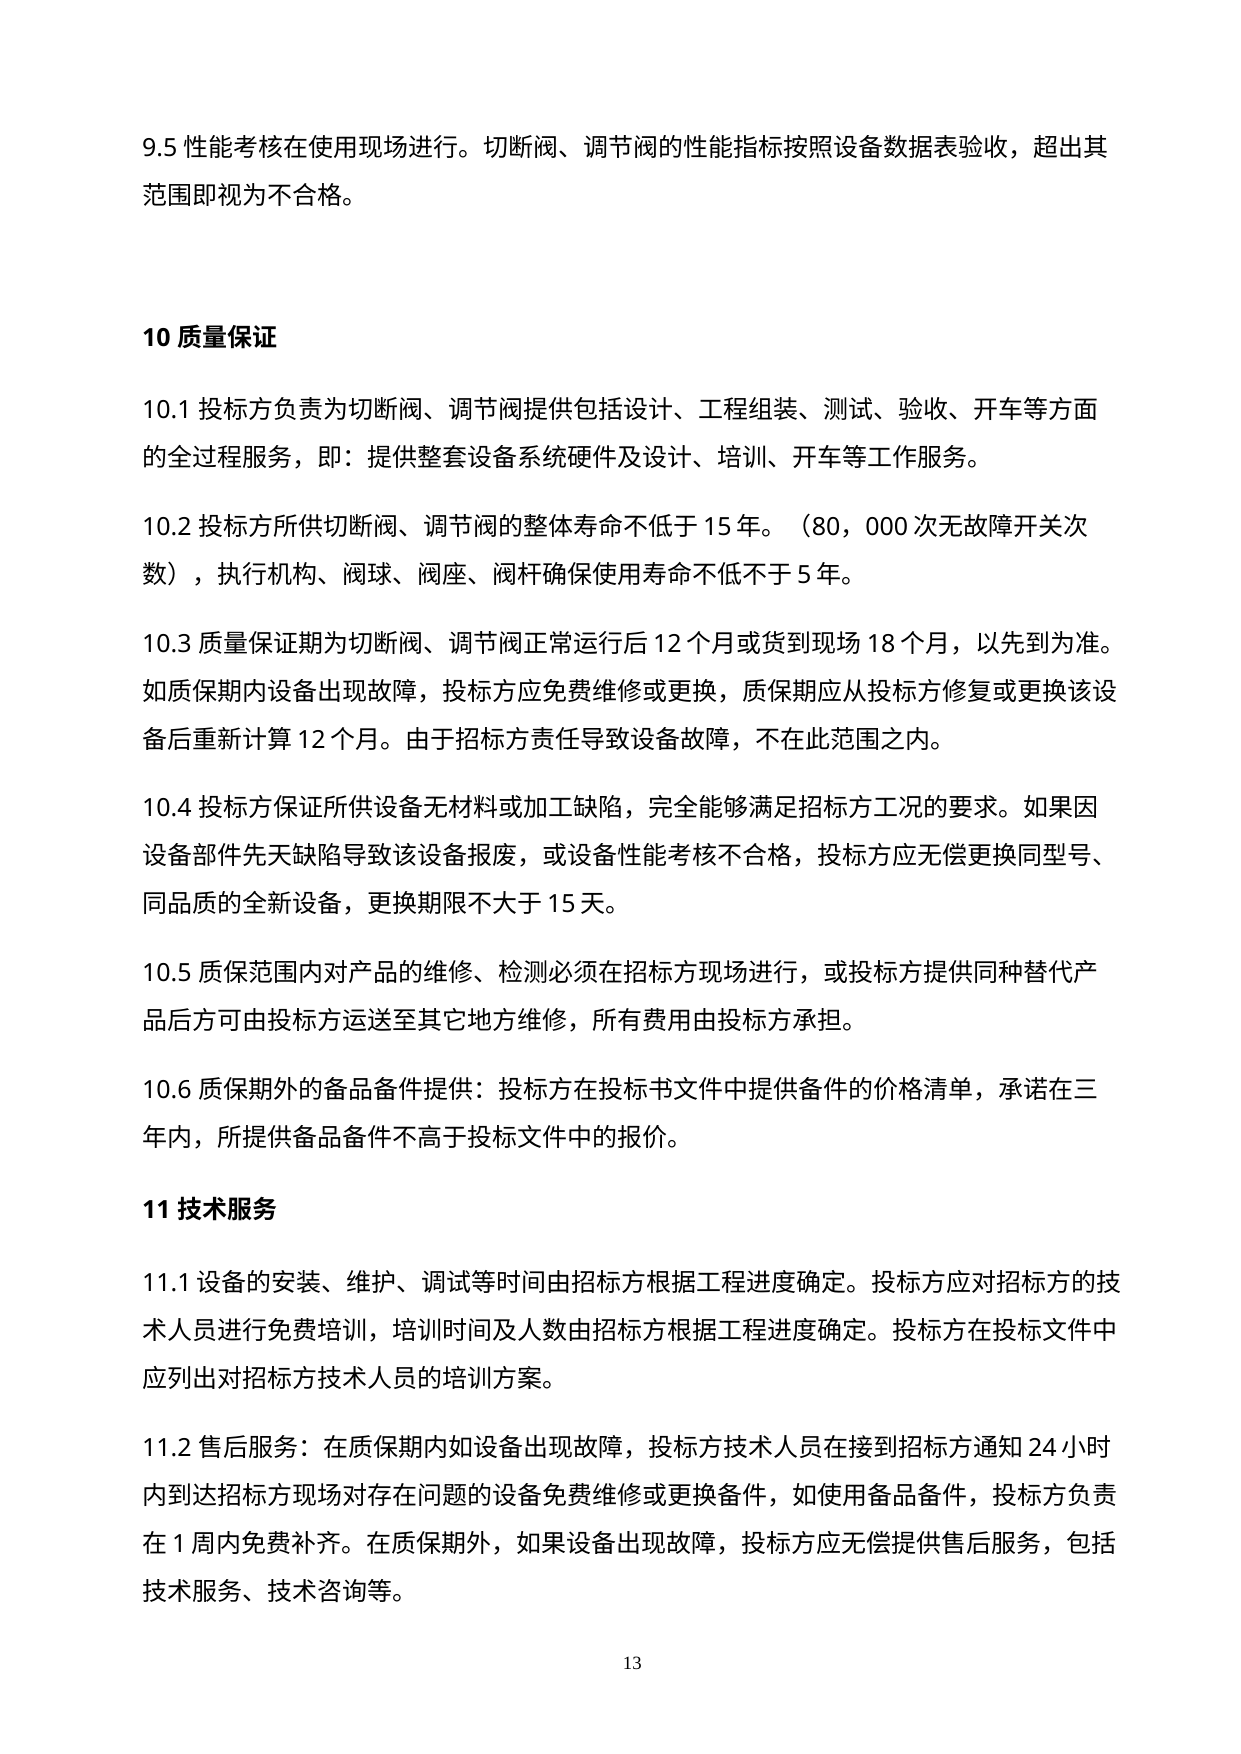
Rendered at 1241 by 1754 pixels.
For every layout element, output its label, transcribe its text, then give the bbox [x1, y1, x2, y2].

text 10.6 质保期外的备品备件提供：投标方在投标书文件中提供备件的价格清单，承诺在三年内，所提供备品备件不高于投标文件中的报价。 [142, 1060, 1122, 1156]
text 10.1 投标方负责为切断阀、调节阀提供包括设计、工程组装、测试、验收、开车等方面的全过程服务，即：提供整套设备系统硬件及设计、培训、开车等工作服务。 [142, 381, 1122, 476]
text 10.2 投标方所供切断阀、调节阀的整体寿命不低于15年。（80，000次无故障开关次数），执行机构、阀球、阀座、阀杆确保使用寿命不低不于5年。 [142, 497, 1122, 593]
text 11.2 售后服务：在质保期内如设备出现故障，投标方技术人员在接到招标方通知24小时内到达招标方现场对存在问题的设备免费维修或更换备件，如使用备品备件，投标方负责在1周内免费补齐。在质保期外，如果设备出现故障，投标方应无偿提供售后服务，包括技术服务、技术咨询等。 [142, 1418, 1122, 1610]
text 10.5 质保范围内对产品的维修、检测必须在招标方现场进行，或投标方提供同种替代产品后方可由投标方运送至其它地方维修，所有费用由投标方承担。 [142, 943, 1122, 1039]
text 11.1设备的安装、维护、调试等时间由招标方根据工程进度确定。投标方应对招标方的技术人员进行免费培训，培训时间及人数由招标方根据工程进度确定。投标方在投标文件中应列出对招标方技术人员的培训方案。 [142, 1253, 1122, 1397]
text 10 质量保证 [142, 308, 1122, 356]
text 9.5 性能考核在使用现场进行。切断阀、调节阀的性能指标按照设备数据表验收，超出其范围即视为不合格。 [142, 118, 1122, 214]
text 11 技术服务 [142, 1181, 1122, 1228]
text 10.3 质量保证期为切断阀、调节阀正常运行后12个月或货到现场18个月，以先到为准。如质保期内设备出现故障，投标方应免费维修或更换，质保期应从投标方修复或更换该设备后重新计算12个月。由于招标方责任导致设备故障，不在此范围之内。 [142, 614, 1122, 758]
text 10.4 投标方保证所供设备无材料或加工缺陷，完全能够满足招标方工况的要求。如果因设备部件先天缺陷导致该设备报废，或设备性能考核不合格，投标方应无偿更换同型号、同品质的全新设备，更换期限不大于15天。 [142, 778, 1122, 922]
